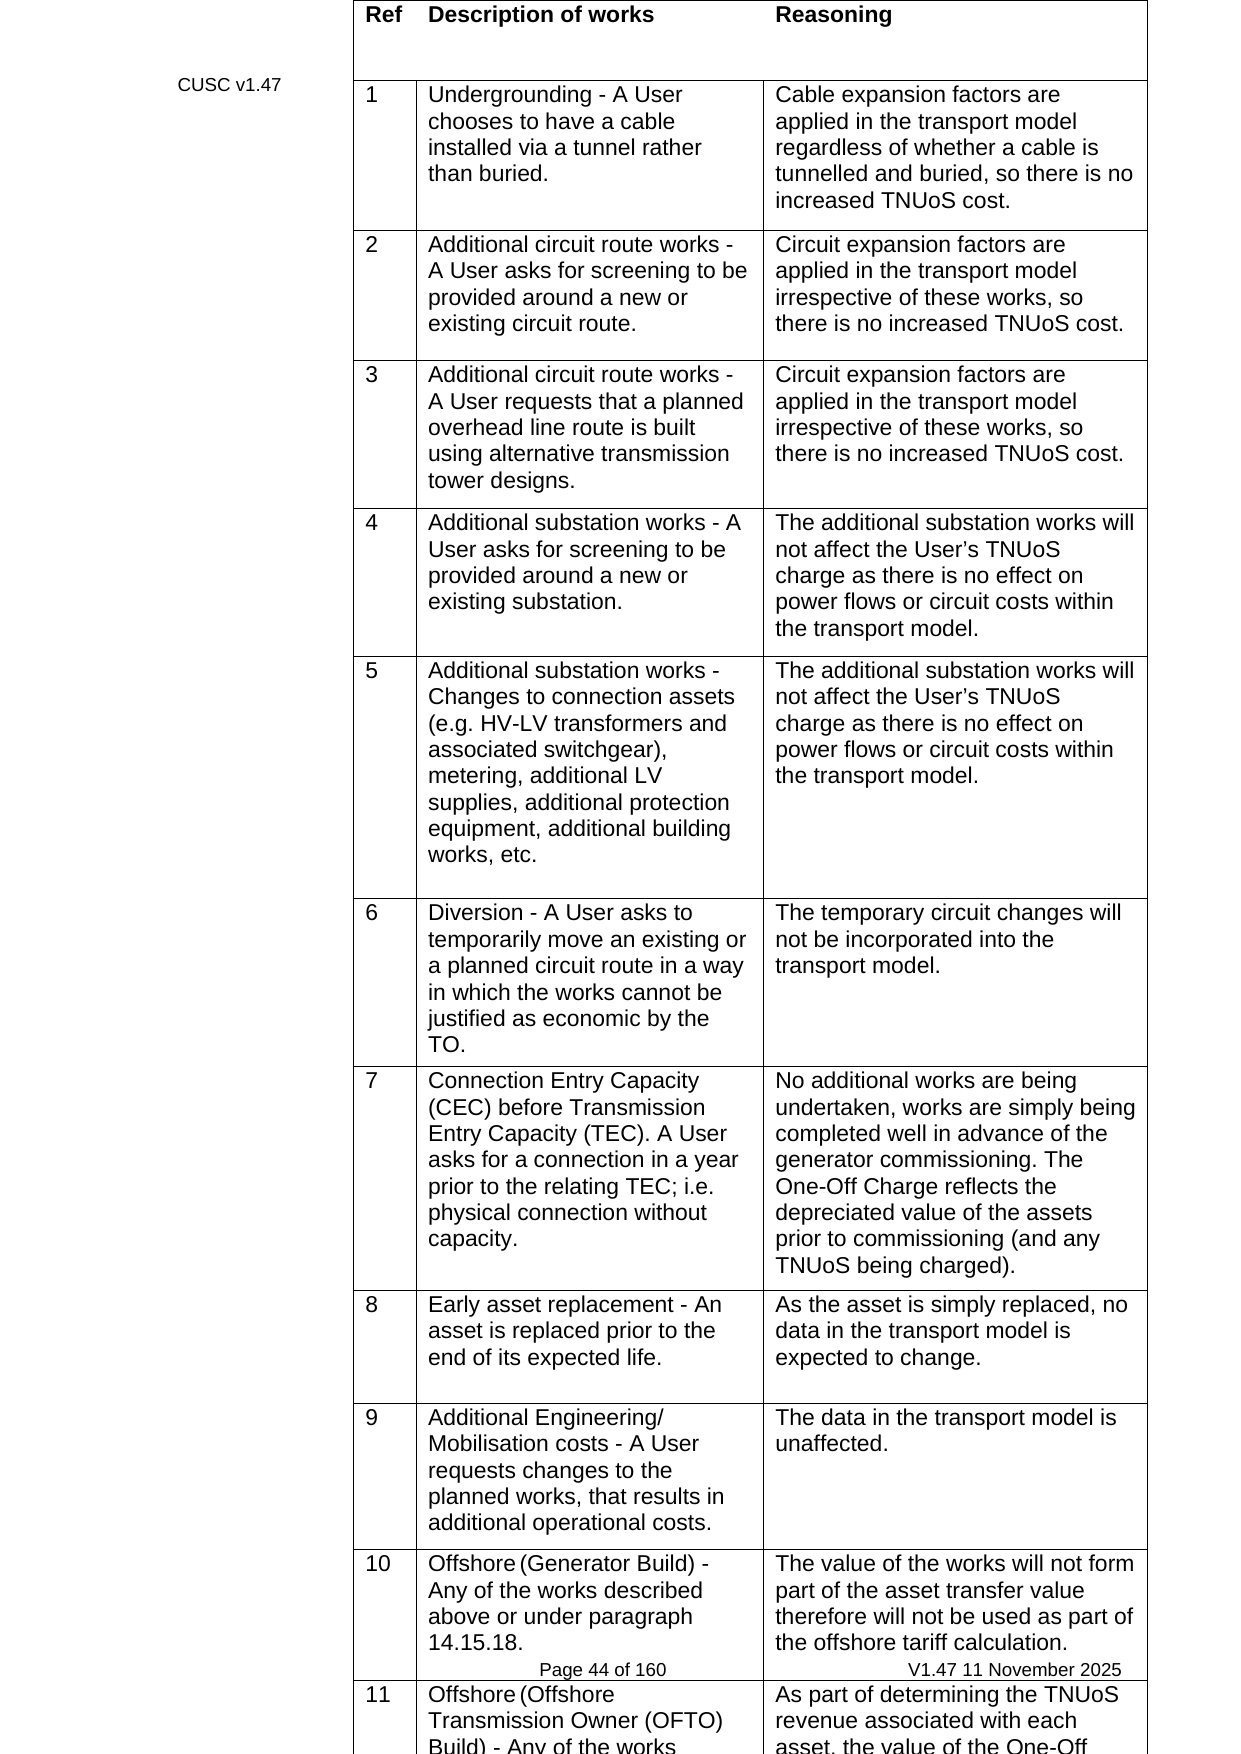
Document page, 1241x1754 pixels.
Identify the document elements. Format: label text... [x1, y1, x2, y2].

table_header Description of works [417, 1, 764, 80]
table_cell Additional substation works - A User asks for screening to be provided around a new or existing substation. [417, 509, 763, 656]
table_cell 4 [354, 509, 416, 656]
table_cell The value of the works will not form part of the asset transfer value therefore will not be used as part of the offshore tariff calculation. [764, 1550, 1147, 1680]
table_cell 10 [354, 1550, 416, 1680]
table_cell Offshore (Generator Build) - Any of the works described above or under paragraph 14.15.18. [417, 1550, 763, 1680]
table_cell 7 [354, 1067, 416, 1290]
table_cell Circuit expansion factors are applied in the transport model irrespective of these works, so there is no increased TNUoS cost. [764, 231, 1147, 360]
table_cell 2 [354, 231, 416, 360]
table_cell Diversion - A User asks to temporarily move an existing or a planned circuit route in a way in which the works cannot be justified as economic by the TO. [417, 899, 763, 1066]
table_cell Early asset replacement - An asset is replaced prior to the end of its expected life. [417, 1291, 763, 1403]
table_cell Additional circuit route works - A User asks for screening to be provided around a new or existing circuit route. [417, 231, 763, 360]
table_cell The temporary circuit changes will not be incorporated into the transport model. [764, 899, 1147, 1066]
table_cell No additional works are being undertaken, works are simply being completed well in advance of the generator commissioning. The One-Off Charge reflects the depreciated value of the assets prior to commissioning (and any TNUoS being charged). [764, 1067, 1147, 1290]
table_cell The additional substation works will not affect the User’s TNUoS charge as there is no effect on power flows or circuit costs within the transport model. [764, 509, 1147, 656]
table_header Reasoning [764, 1, 1147, 80]
table_cell Connection Entry Capacity (CEC) before Transmission Entry Capacity (TEC). A User asks for a connection in a year prior to the relating TEC; i.e. physical connection without capacity. [417, 1067, 763, 1290]
table_cell 5 [354, 657, 416, 898]
table_cell 3 [354, 361, 416, 508]
table_cell 8 [354, 1291, 416, 1403]
table_header Ref [354, 1, 417, 80]
table_cell Circuit expansion factors are applied in the transport model irrespective of these works, so there is no increased TNUoS cost. [764, 361, 1147, 508]
table_cell As part of determining the TNUoS revenue associated with each asset, the value of the One-Off Works would be excluded when pro-rating the OFTO’s allowed revenue against assets by asset value. [764, 1681, 1147, 1754]
table_cell The additional substation works will not affect the User’s TNUoS charge as there is no effect on power flows or circuit costs within the transport model. [764, 657, 1147, 898]
table_cell 11 [354, 1681, 416, 1754]
table_cell Cable expansion factors are applied in the transport model regardless of whether a cable is tunnelled and buried, so there is no increased TNUoS cost. [764, 81, 1147, 230]
table_cell Additional circuit route works - A User requests that a planned overhead line route is built using alternative transmission tower designs. [417, 361, 763, 508]
table_cell Offshore (Offshore Transmission Owner (OFTO) Build) - Any of the works described above or under paragraph 14.15.18. [417, 1681, 763, 1754]
table_cell 9 [354, 1404, 416, 1549]
table_cell Undergrounding - A User chooses to have a cable installed via a tunnel rather than buried. [417, 81, 763, 230]
table_cell 6 [354, 899, 416, 1066]
table_cell Additional Engineering/ Mobilisation costs - A User requests changes to the planned works, that results in additional operational costs. [417, 1404, 763, 1549]
table_cell As the asset is simply replaced, no data in the transport model is expected to change. [764, 1291, 1147, 1403]
table_cell The data in the transport model is unaffected. [764, 1404, 1147, 1549]
table_cell Additional substation works - Changes to connection assets (e.g. HV-LV transformers and associated switchgear), metering, additional LV supplies, additional protection equipment, additional building works, etc. [417, 657, 763, 898]
table_cell 1 [354, 81, 416, 230]
